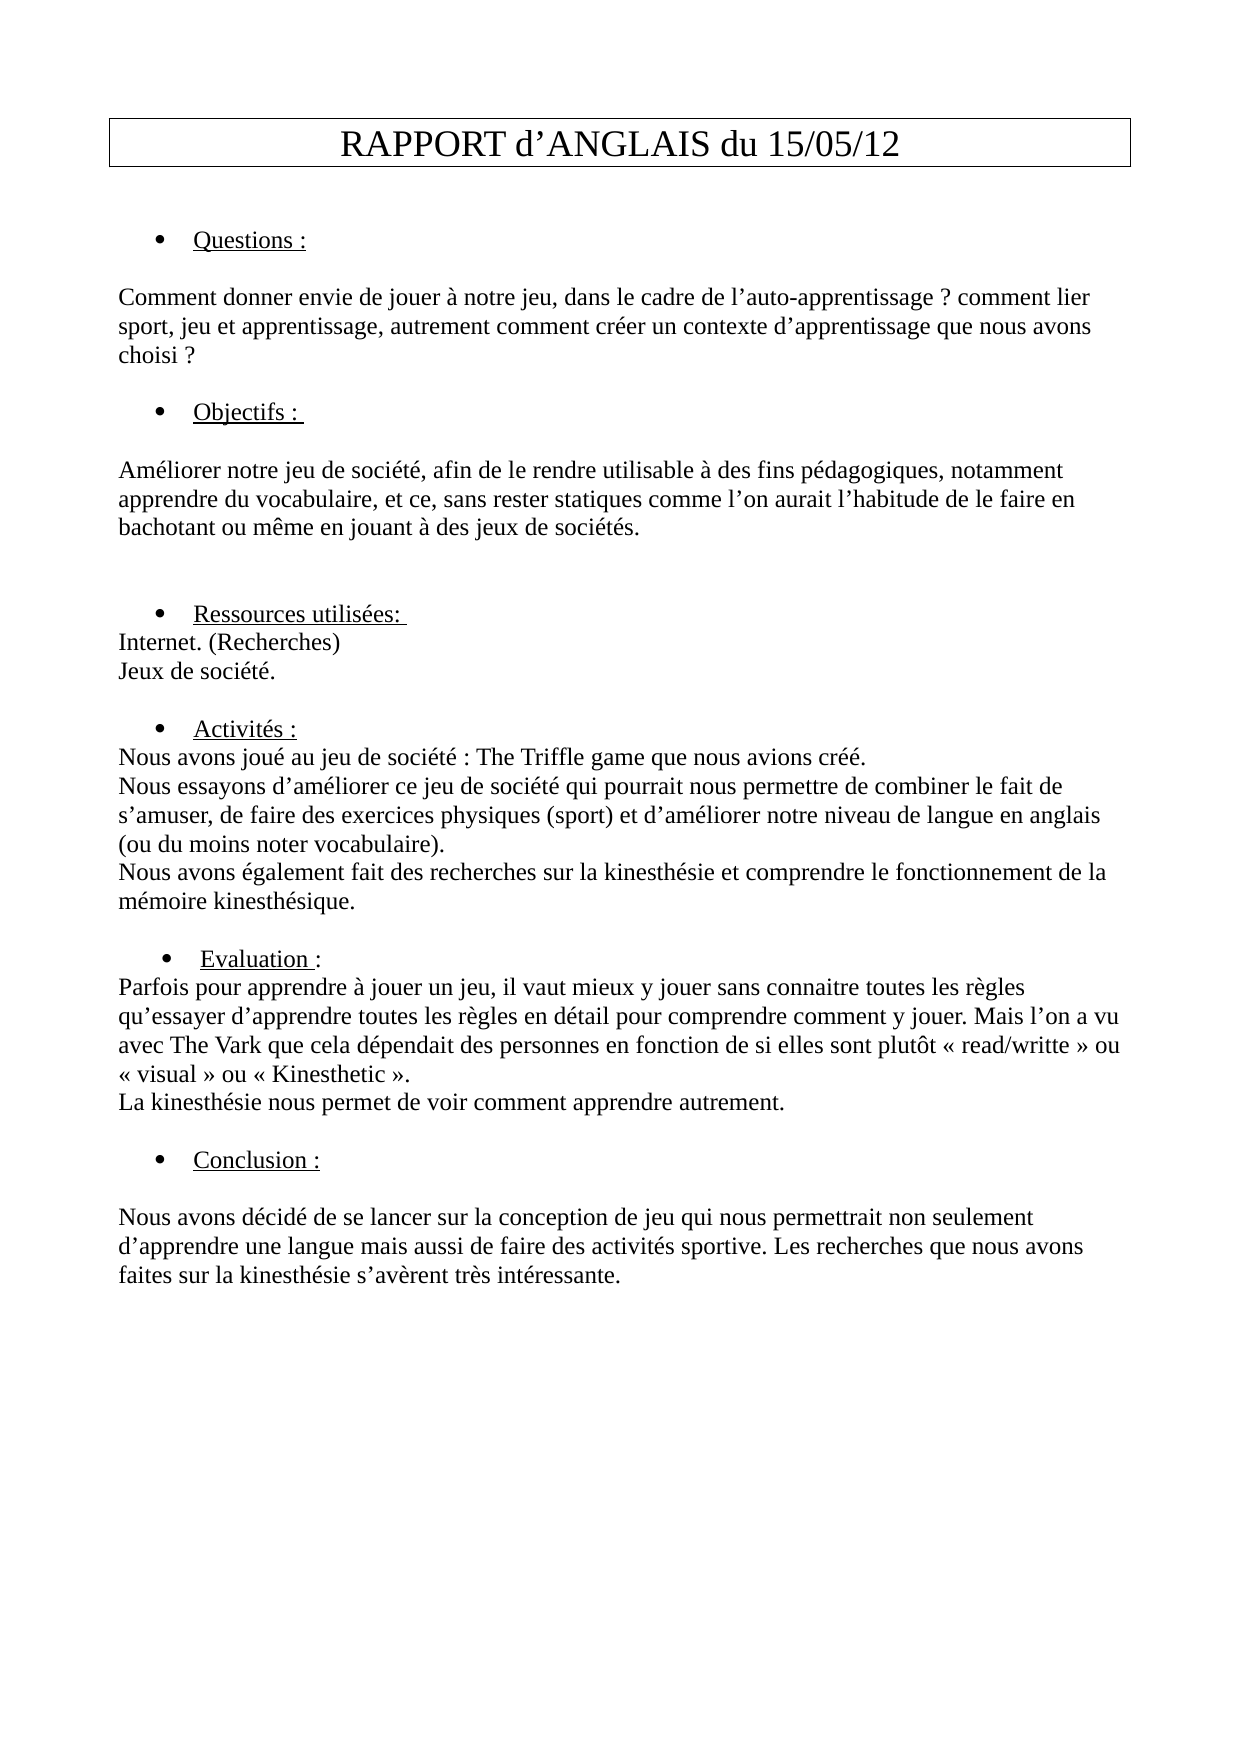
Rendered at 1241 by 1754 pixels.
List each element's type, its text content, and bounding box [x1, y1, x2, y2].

text Nous essayons d’améliorer ce jeu de société qui pourrait nous permettre de combiner le fait de s’amuser, de faire des exercices physiques (sport) et d’améliorer notre niveau de langue en anglais (ou du moins noter vocabulaire). [118, 771, 1122, 857]
list Activités : [156, 714, 1122, 742]
text La kinesthésie nous permet de voir comment apprendre autrement. [118, 1087, 1122, 1116]
text Améliorer notre jeu de société, afin de le rendre utilisable à des fins pédagogiques, notamment apprendre du vocabulaire, et ce, sans rester statiques comme l’on aurait l’habitude de le faire en bachotant ou même en jouant à des jeux de sociétés. [118, 455, 1122, 541]
text Jeux de société. [118, 656, 1122, 685]
text Nous avons décidé de se lancer sur la conception de jeu qui nous permettrait non seulement d’apprendre une langue mais aussi de faire des activités sportive. Les recherches que nous avons faites sur la kinesthésie s’avèrent très intéressante. [118, 1202, 1122, 1289]
text Internet. (Recherches) [118, 627, 1122, 656]
text Nous avons joué au jeu de société : The Triffle game que nous avions créé. [118, 742, 1122, 771]
text Nous avons également fait des recherches sur la kinesthésie et comprendre le fonctionnement de la mémoire kinesthésique. [118, 857, 1122, 915]
list Ressources utilisées: [156, 599, 1122, 627]
text RAPPORT d’ANGLAIS du 15/05/12 [110, 119, 1130, 166]
list Conclusion : [156, 1145, 1122, 1174]
text Comment donner envie de jouer à notre jeu, dans le cadre de l’auto-apprentissage ? comment lier sport, jeu et apprentissage, autrement comment créer un contexte d’apprentissage que nous avons choisi ? [118, 282, 1122, 369]
text Parfois pour apprendre à jouer un jeu, il vaut mieux y jouer sans connaitre toutes les règles qu’essayer d’apprendre toutes les règles en détail pour comprendre comment y jouer. Mais l’on a vu avec The Vark que cela dépendait des personnes en fonction de si elles sont plutôt « read/writte » ou « visual » ou « Kinesthetic ». [118, 972, 1122, 1087]
list Objectifs : [156, 397, 1122, 426]
list Questions : [156, 225, 1122, 254]
list Evaluation : [162, 944, 1122, 972]
